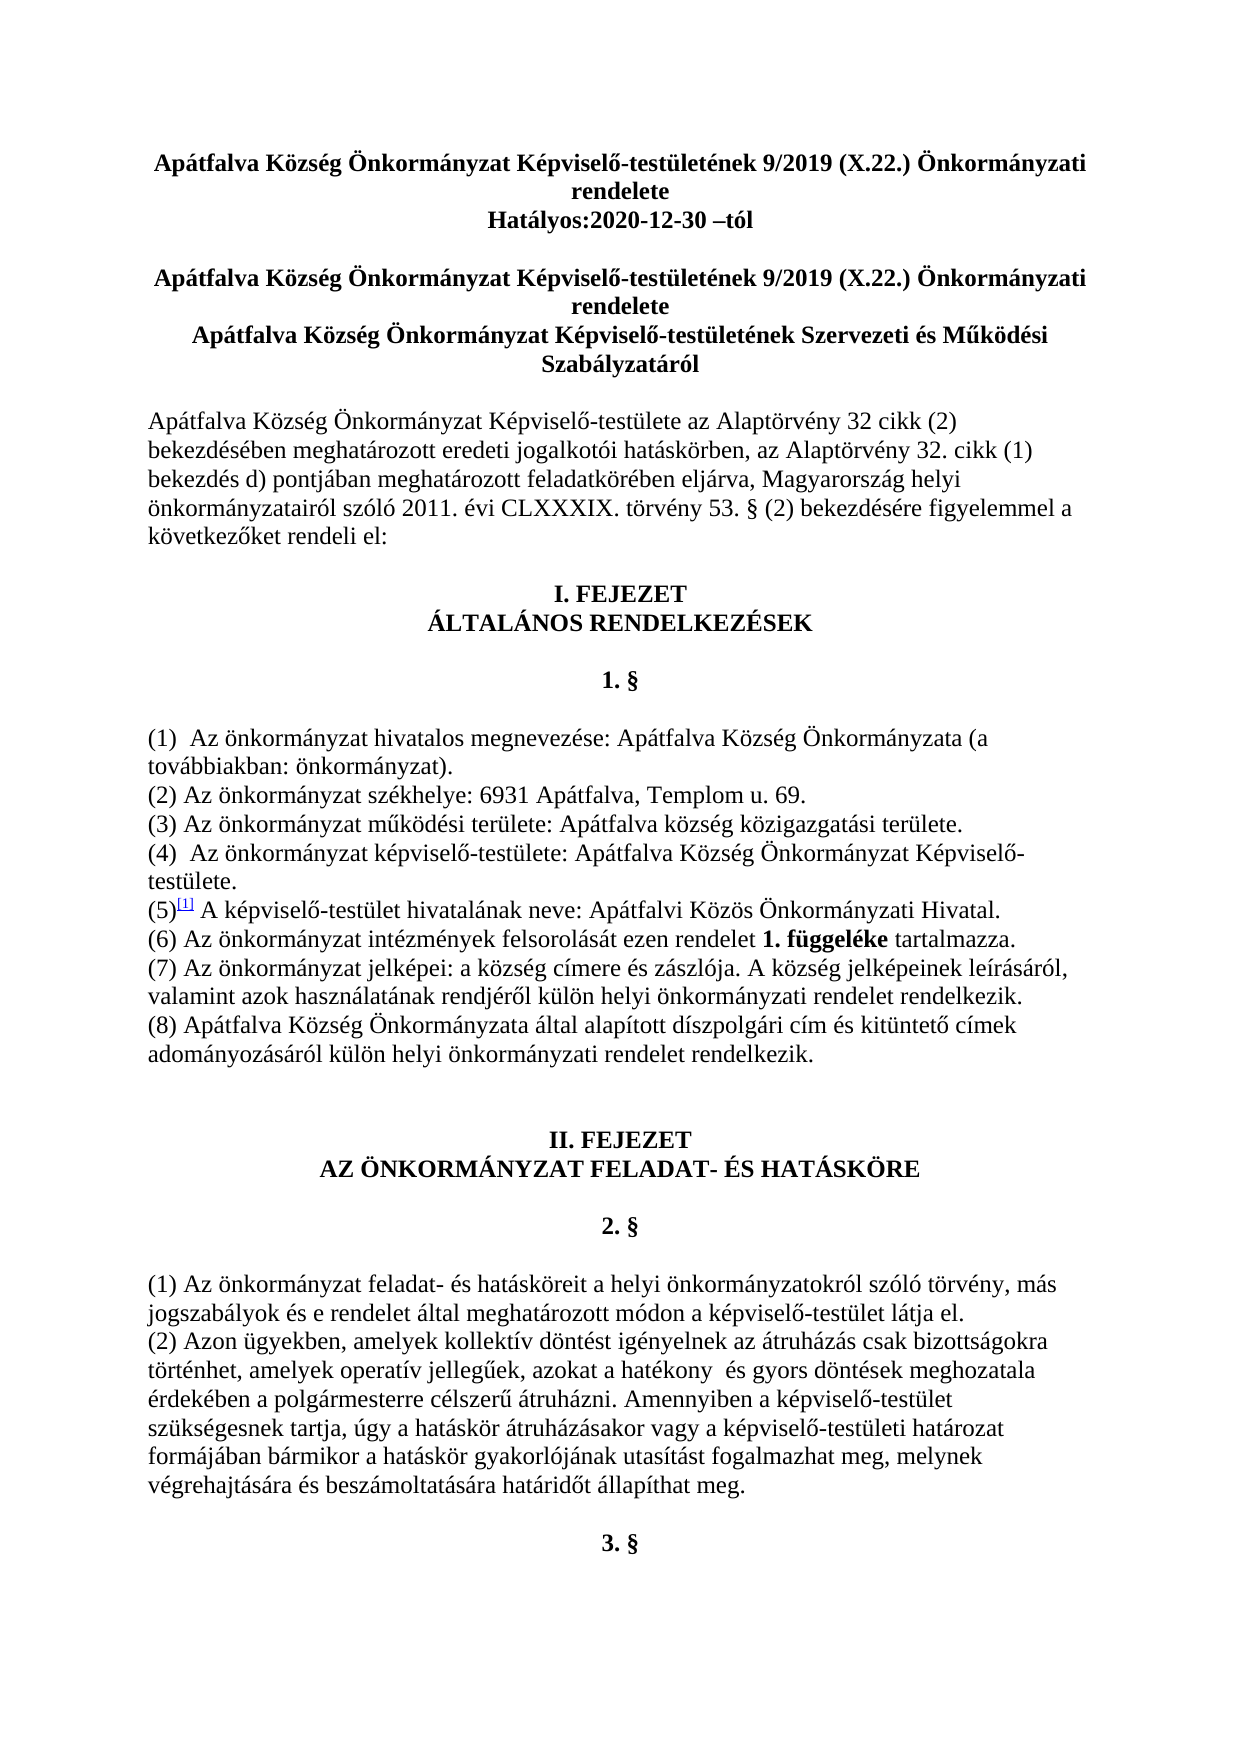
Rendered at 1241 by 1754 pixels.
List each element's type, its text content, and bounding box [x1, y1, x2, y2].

text Apátfalva Község Önkormányzat Képviselő-testületének Szervezeti és Működési Szabályzatáról [148, 320, 1093, 378]
text (5)[1] A képviselő-testület hivatalának neve: Apátfalvi Közös Önkormányzati Hivatal. [148, 895, 1093, 924]
text II. FEJEZET [148, 1125, 1093, 1154]
text ÁLTALÁNOS RENDELKEZÉSEK [148, 608, 1093, 636]
text (1) Az önkormányzat feladat- és hatásköreit a helyi önkormányzatokról szóló törvény, más jogszabályok és e rendelet által meghatározott módon a képviselő-testület látja el. [148, 1269, 1093, 1326]
text Apátfalva Község Önkormányzat Képviselő-testülete az Alaptörvény 32 cikk (2) bekezdésében meghatározott eredeti jogalkotói hatáskörben, az Alaptörvény 32. cikk (1) bekezdés d) pontjában meghatározott feladatkörében eljárva, Magyarország helyi önkormányzatairól szóló 2011. évi CLXXXIX. törvény 53. § (2) bekezdésére figyelemmel a következőket rendeli el: [148, 406, 1093, 550]
text 2. § [148, 1211, 1093, 1240]
text (8) Apátfalva Község Önkormányzata által alapított díszpolgári cím és kitüntető címek adományozásáról külön helyi önkormányzati rendelet rendelkezik. [148, 1010, 1093, 1068]
text 3. § [148, 1528, 1093, 1556]
text (1) Az önkormányzat hivatalos megnevezése: Apátfalva Község Önkormányzata (a továbbiakban: önkormányzat). [148, 723, 1093, 780]
text (6) Az önkormányzat intézmények felsorolását ezen rendelet 1. függeléke tartalmazza. [148, 924, 1093, 953]
text (2) Azon ügyekben, amelyek kollektív döntést igényelnek az átruházás csak bizottságokra történhet, amelyek operatív jellegűek, azokat a hatékony és gyors döntések meghozatala érdekében a polgármesterre célszerű átruházni. Amennyiben a képviselő-testület szükségesnek tartja, úgy a hatáskör átruházásakor vagy a képviselő-testületi határozat formájában bármikor a hatáskör gyakorlójának utasítást fogalmazhat meg, melynek végrehajtására és beszámoltatására határidőt állapíthat meg. [148, 1326, 1093, 1499]
text (4) Az önkormányzat képviselő-testülete: Apátfalva Község Önkormányzat Képviselő-testülete. [148, 838, 1093, 895]
text I. FEJEZET [148, 579, 1093, 608]
text 1. § [148, 665, 1093, 694]
text (2) Az önkormányzat székhelye: 6931 Apátfalva, Templom u. 69. [148, 780, 1093, 809]
text Apátfalva Község Önkormányzat Képviselő-testületének 9/2019 (X.22.) Önkormányzati rendelete [148, 148, 1093, 205]
text Apátfalva Község Önkormányzat Képviselő-testületének 9/2019 (X.22.) Önkormányzati rendelete [148, 263, 1093, 320]
text (3) Az önkormányzat működési területe: Apátfalva község közigazgatási területe. [148, 809, 1093, 838]
text (7) Az önkormányzat jelképei: a község címere és zászlója. A község jelképeinek leírásáról, valamint azok használatának rendjéről külön helyi önkormányzati rendelet rendelkezik. [148, 953, 1093, 1010]
text AZ ÖNKORMÁNYZAT FELADAT- ÉS HATÁSKÖRE [148, 1154, 1093, 1183]
text Hatályos:2020-12-30 –tól [148, 205, 1093, 234]
